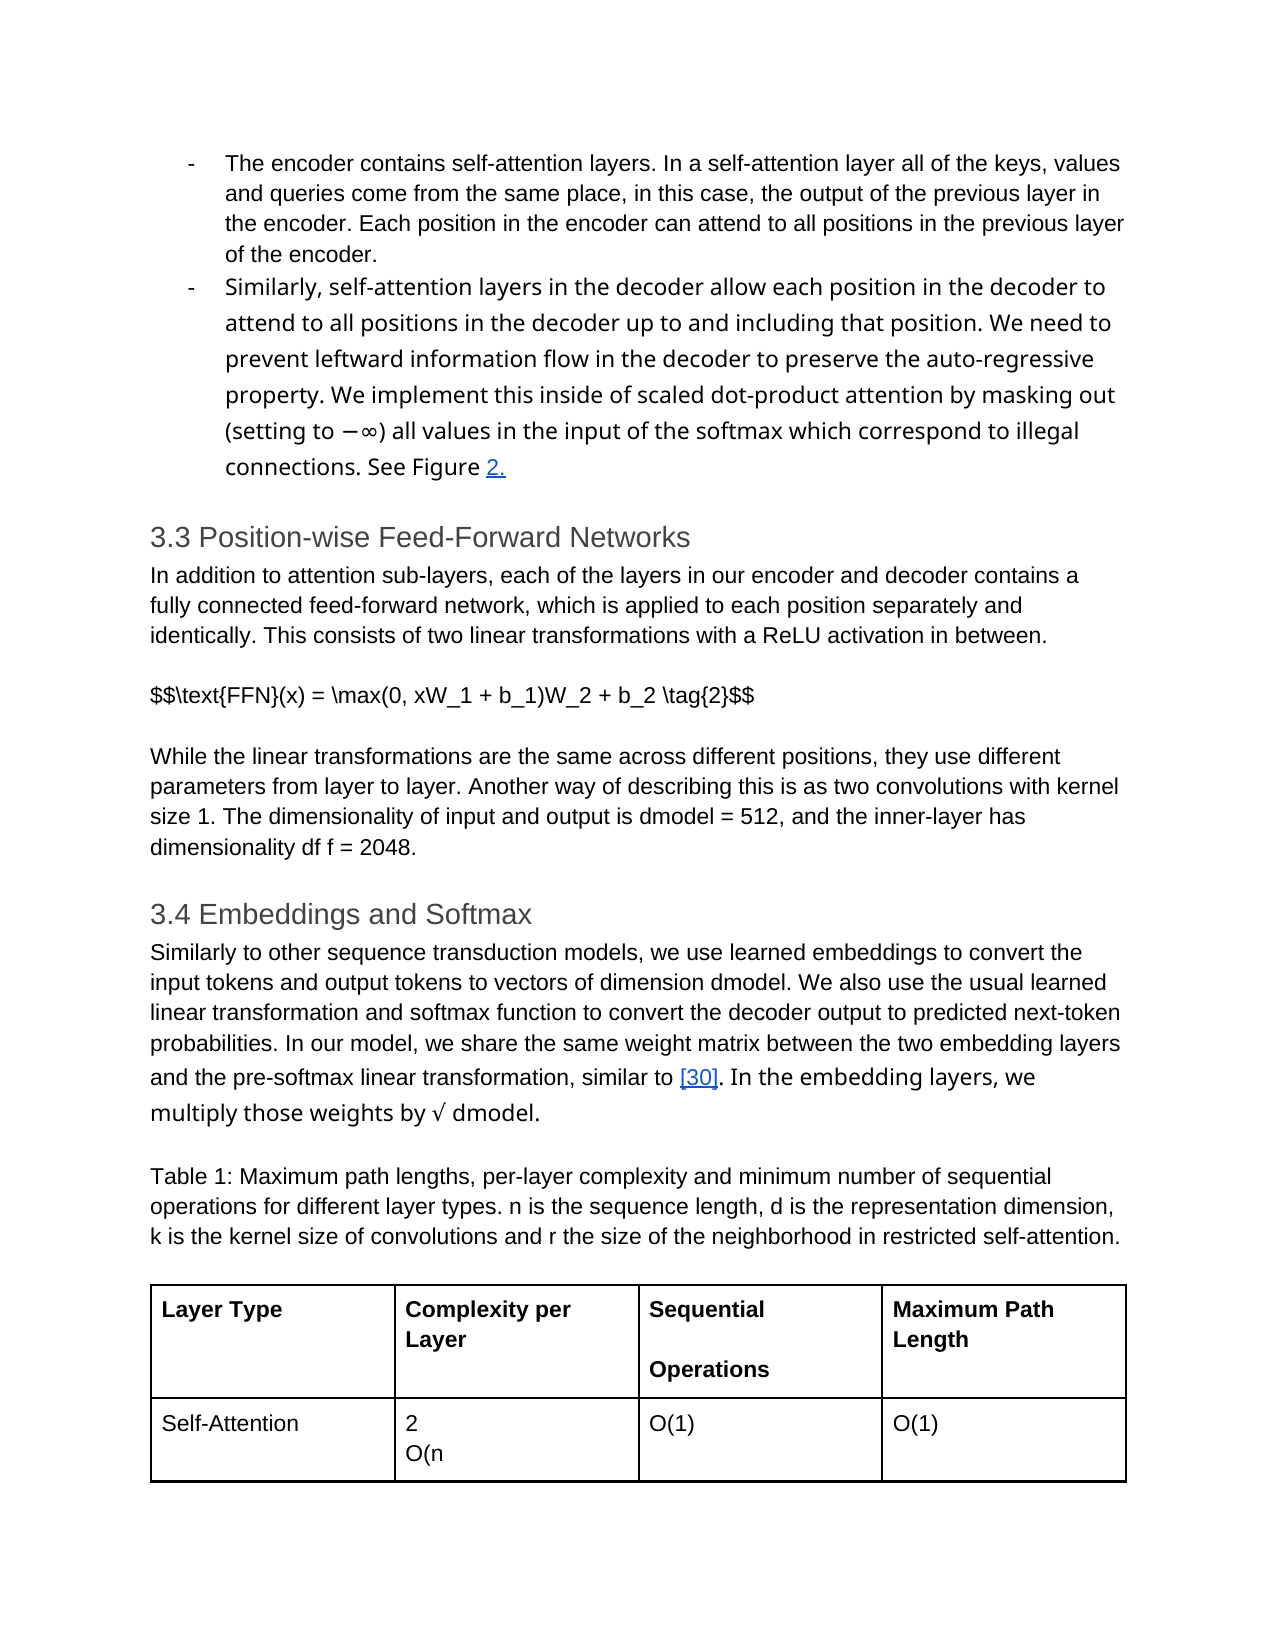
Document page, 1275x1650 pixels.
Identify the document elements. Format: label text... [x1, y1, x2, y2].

subtitle 3.3 Position-wise Feed-Forward Networks [150, 520, 1125, 553]
text In addition to attention sub-layers, each of the layers in our encoder and decoder contains a fully connected feed-forward network, which is applied to each position separately and identically. This consists of two linear transformations with a ReLU activation in between. [150, 562, 1125, 648]
text Table 1: Maximum path lengths, per-layer complexity and minimum number of sequential operations for different layer types. n is the sequence length, d is the representation dimension, k is the kernel size of convolutions and r the size of the neighborhood in restricted self-attention. [150, 1163, 1125, 1249]
list Similarly, self-attention layers in the decoder allow each position in the decoder to attend to all positions in the decoder up to and including that position. We need to prevent leftward information flow in the decoder to preserve the auto-regressive property. We implement this inside of scaled dot-product attention by masking out (setting to −∞) all values in the input of the softmax which correspond to illegal connections. See Figure 2. [187, 271, 1125, 482]
table_cell Self-Attention [152, 1399, 394, 1480]
text $$\text{FFN}(x) = \max(0, xW_1 + b_1)W_2 + b_2 \tag{2}$$ [150, 682, 1125, 709]
table_header Sequential Operations [640, 1286, 881, 1397]
text Similarly to other sequence transduction models, we use learned embeddings to convert the input tokens and output tokens to vectors of dimension dmodel. We also use the usual learned linear transformation and softmax function to convert the decoder output to predicted next-token probabilities. In our model, we share the same weight matrix between the two embedding layers and the pre-softmax linear transformation, similar to [30]. In the embedding layers, we multiply those weights by √ dmodel. [150, 939, 1125, 1128]
text While the linear transformations are the same across different positions, they use different parameters from layer to layer. Another way of describing this is as two convolutions with kernel size 1. The dimensionality of input and output is dmodel = 512, and the inner-layer has dimensionality df f = 2048. [150, 743, 1125, 860]
table_header Layer Type [152, 1286, 394, 1397]
list The encoder contains self-attention layers. In a self-attention layer all of the keys, values and queries come from the same place, in this case, the output of the previous layer in the encoder. Each position in the encoder can attend to all positions in the previous layer of the encoder. [187, 150, 1125, 267]
table_cell O(1) [883, 1399, 1125, 1480]
subtitle 3.4 Embeddings and Softmax [150, 897, 1125, 931]
table_cell O(1) [640, 1399, 881, 1480]
table_header Maximum Path Length [883, 1286, 1125, 1397]
table_cell 2 O(n · d) [396, 1399, 638, 1480]
table_header Complexity per Layer [396, 1286, 638, 1397]
